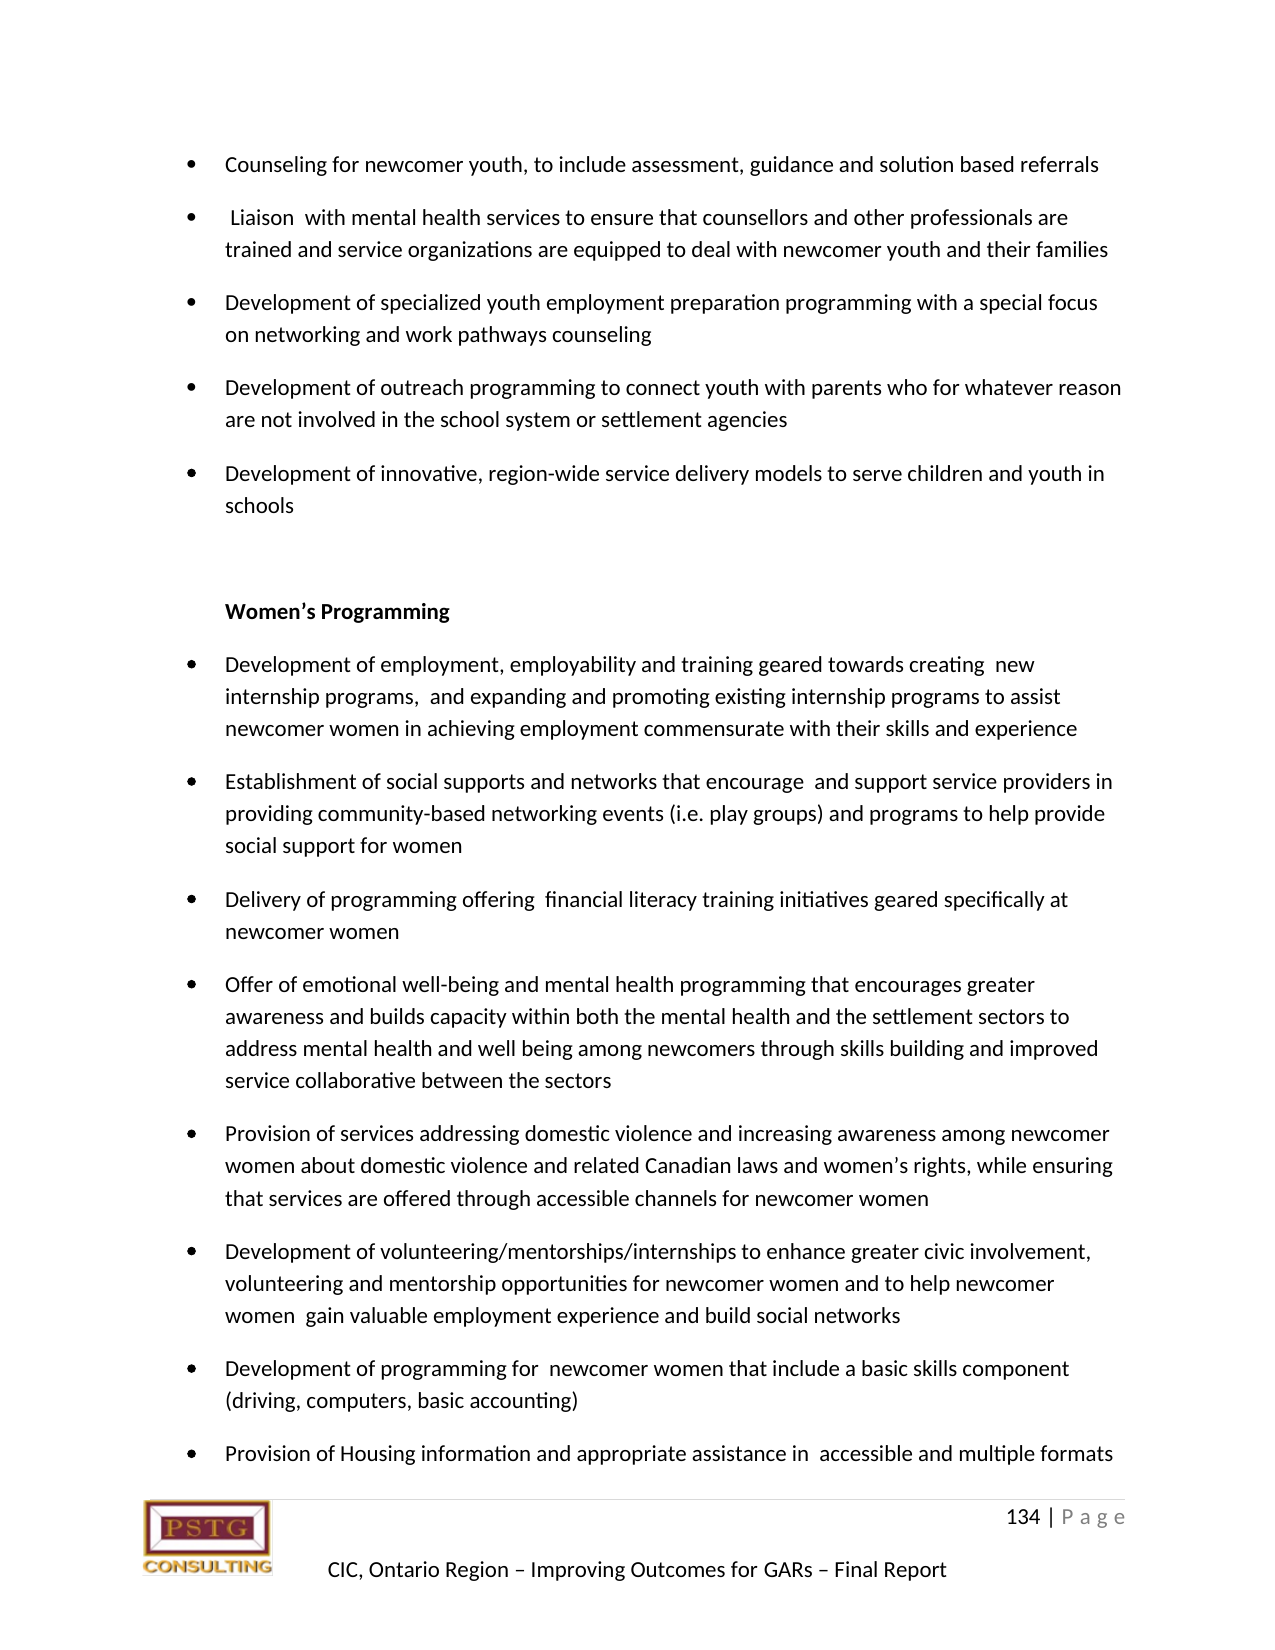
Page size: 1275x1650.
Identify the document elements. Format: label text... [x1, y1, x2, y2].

list Development of programming for newcomer women that include a basic skills component (driving, computers, basic accounting) [187, 1354, 1125, 1414]
list Provision of services addressing domestic violence and increasing awareness among newcomer women about domestic violence and related Canadian laws and women’s rights, while ensuring that services are offered through accessible channels for newcomer women [187, 1119, 1125, 1212]
text Women’s Programming [225, 597, 1125, 625]
list Offer of emotional well-being and mental health programming that encourages greater awareness and builds capacity within both the mental health and the settlement sectors to address mental health and well being among newcomers through skills building and improved service collaborative between the sectors [187, 970, 1125, 1094]
picture [142, 1500, 274, 1577]
list Development of volunteering/mentorships/internships to enhance greater civic involvement, volunteering and mentorship opportunities for newcomer women and to help newcomer women gain valuable employment experience and build social networks [187, 1237, 1125, 1329]
list Development of outreach programming to connect youth with parents who for whatever reason are not involved in the school system or settlement agencies [187, 373, 1125, 434]
list Development of innovative, region-wide service delivery models to serve children and youth in schools [187, 459, 1125, 519]
list Provision of Housing information and appropriate assistance in accessible and multiple formats [187, 1439, 1125, 1467]
list Development of specialized youth employment preparation programming with a special focus on networking and work pathways counseling [187, 288, 1125, 348]
list Counseling for newcomer youth, to include assessment, guidance and solution based referrals [187, 150, 1125, 178]
list Liaison with mental health services to ensure that counsellors and other professionals are trained and service organizations are equipped to deal with newcomer youth and their families [187, 203, 1125, 263]
list Establishment of social supports and networks that encourage and support service providers in providing community-based networking events (i.e. play groups) and programs to help provide social support for women [187, 767, 1125, 860]
list Delivery of programming offering financial literacy training initiatives geared specifically at newcomer women [187, 885, 1125, 945]
list Development of employment, employability and training geared towards creating new internship programs, and expanding and promoting existing internship programs to assist newcomer women in achieving employment commensurate with their skills and experience [187, 650, 1125, 742]
